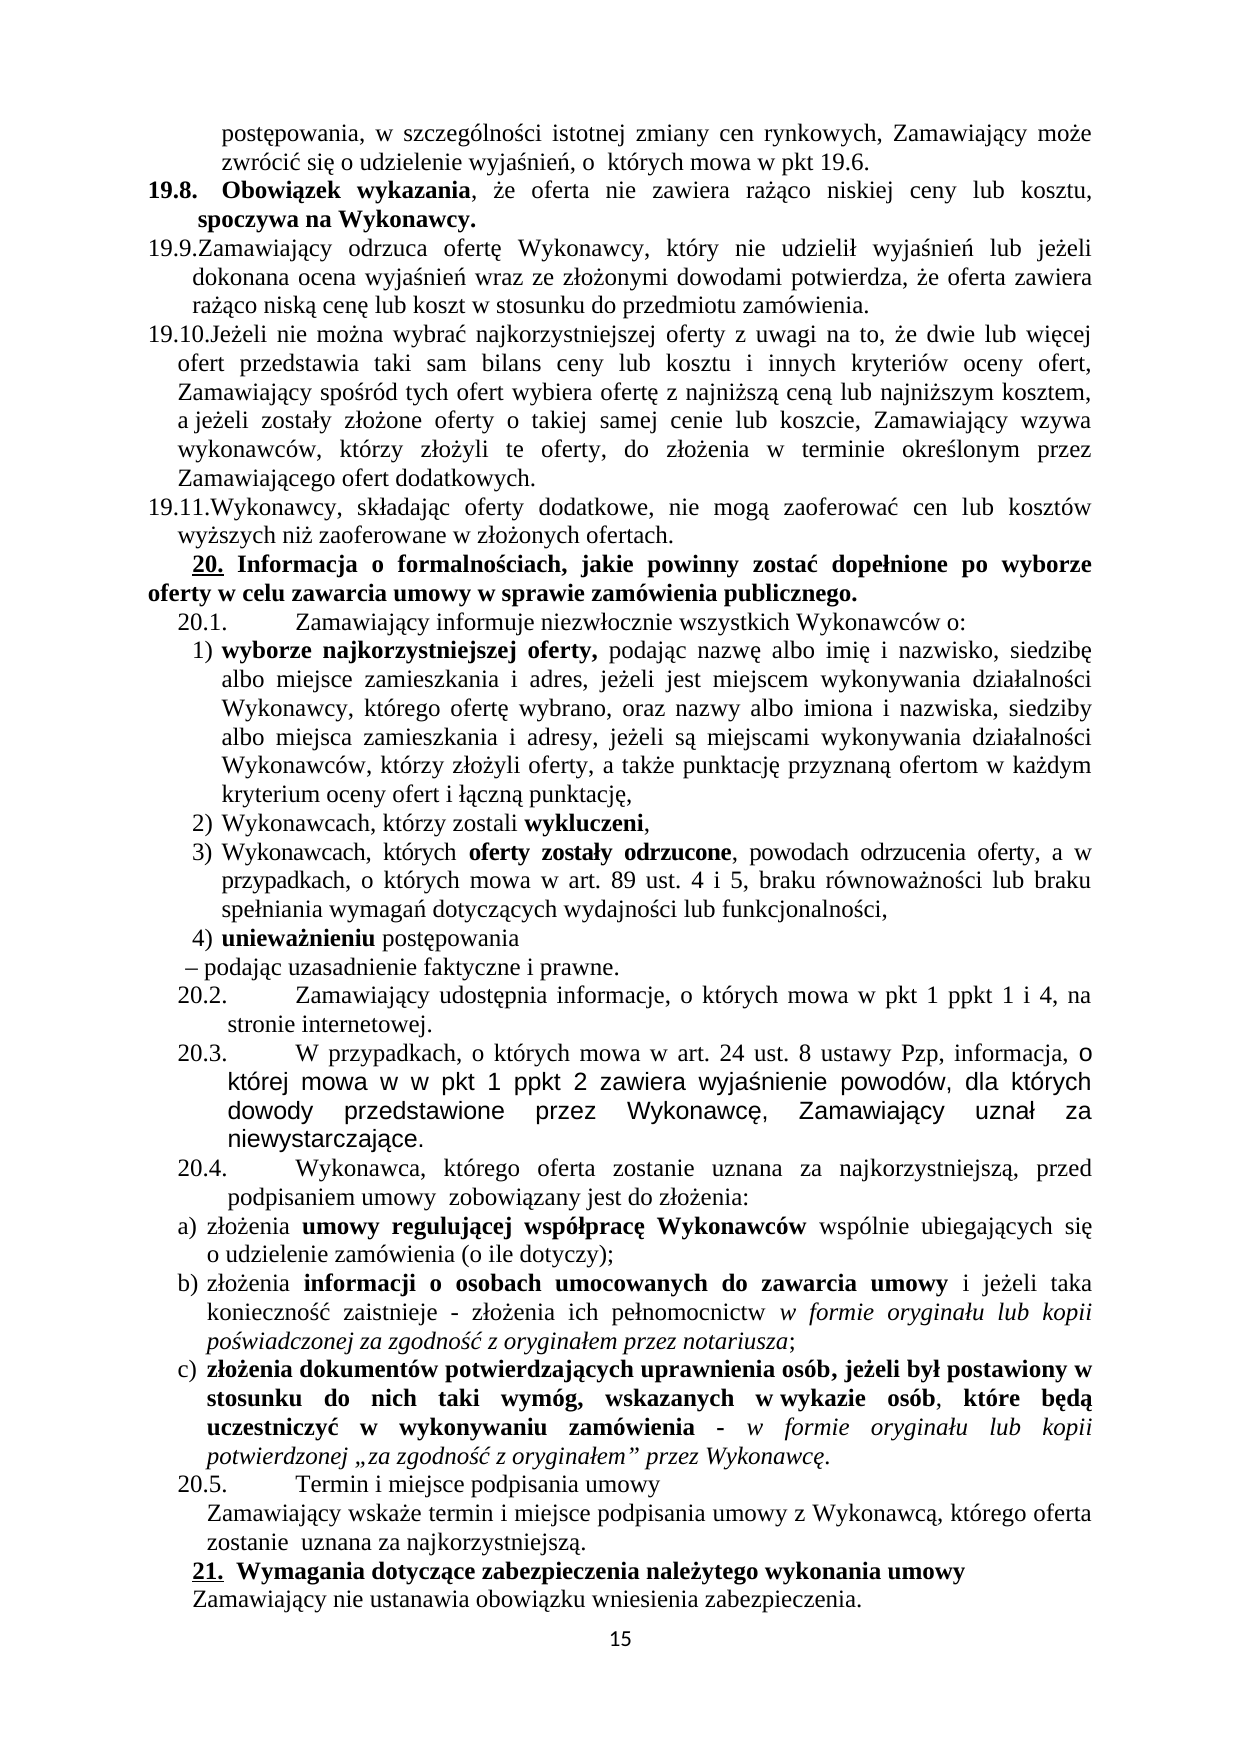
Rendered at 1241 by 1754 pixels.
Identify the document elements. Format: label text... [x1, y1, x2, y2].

list złożenia umowy regulującej współpracę Wykonawców wspólnie ubiegających się o udzielenie zamówienia (o ile dotyczy); [177, 1211, 1093, 1268]
text 19.11.Wykonawcy, składając oferty dodatkowe, nie mogą zaoferować cen lub kosztów wyższych niż zaoferowane w złożonych ofertach. [148, 492, 1093, 549]
list złożenia informacji o osobach umocowanych do zawarcia umowy i jeżeli taka konieczność zaistnieje - złożenia ich pełnomocnictw w formie oryginału lub kopii poświadczonej za zgodność z oryginałem przez notariusza; [177, 1268, 1093, 1354]
list Obowiązek wykazania, że oferta nie zawiera rażąco niskiej ceny lub kosztu, spoczywa na Wykonawcy. [148, 176, 1093, 233]
text – podając uzasadnienie faktyczne i prawne. [185, 952, 1093, 981]
list złożenia dokumentów potwierdzających uprawnienia osób, jeżeli był postawiony w stosunku do nich taki wymóg, wskazanych w wykazie osób, które będą uczestniczyć w wykonywaniu zamówienia - w formie oryginału lub kopii potwierdzonej „za zgodność z oryginałem” przez Wykonawcę. [177, 1354, 1093, 1469]
text 19.9.Zamawiający odrzuca ofertę Wykonawcy, który nie udzielił wyjaśnień lub jeżeli dokonana ocena wyjaśnień wraz ze złożonymi dowodami potwierdza, że oferta zawiera rażąco niską cenę lub koszt w stosunku do przedmiotu zamówienia. [148, 233, 1093, 319]
text 20. Informacja o formalnościach, jakie powinny zostać dopełnione po wyborze oferty w celu zawarcia umowy w sprawie zamówienia publicznego. [148, 549, 1093, 607]
text 19.10.Jeżeli nie można wybrać najkorzystniejszej oferty z uwagi na to, że dwie lub więcej ofert przedstawia taki sam bilans ceny lub kosztu i innych kryteriów oceny ofert, Zamawiający spośród tych ofert wybiera ofertę z najniższą ceną lub najniższym kosztem, a jeżeli zostały złożone oferty o takiej samej cenie lub koszcie, Zamawiający wzywa wykonawców, którzy złożyli te oferty, do złożenia w terminie określonym przez Zamawiającego ofert dodatkowych. [148, 319, 1093, 492]
text Zamawiający wskaże termin i miejsce podpisania umowy z Wykonawcą, którego oferta zostanie uznana za najkorzystniejszą. [207, 1498, 1093, 1556]
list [192, 118, 1093, 176]
text 21. Wymagania dotyczące zabezpieczenia należytego wykonania umowy [148, 1556, 1093, 1584]
list Wykonawca, którego oferta zostanie uznana za najkorzystniejszą, przed podpisaniem umowy zobowiązany jest do złożenia: [177, 1153, 1093, 1211]
text Zamawiający nie ustanawia obowiązku wniesienia zabezpieczenia. [148, 1584, 1093, 1613]
list unieważnieniu postępowania [192, 923, 1093, 952]
list Wykonawcach, których oferty zostały odrzucone, powodach odrzucenia oferty, a w przypadkach, o których mowa w art. 89 ust. 4 i 5, braku równoważności lub braku spełniania wymagań dotyczących wydajności lub funkcjonalności, [192, 837, 1093, 923]
list W przypadkach, o których mowa w art. 24 ust. 8 ustawy Pzp, informacja, o której mowa w w pkt 1 ppkt 2 zawiera wyjaśnienie powodów, dla których dowody przedstawione przez Wykonawcę, Zamawiający uznał za niewystarczające. [177, 1038, 1093, 1153]
list Termin i miejsce podpisania umowy [177, 1469, 1093, 1498]
list Zamawiający udostępnia informacje, o których mowa w pkt 1 ppkt 1 i 4, na stronie internetowej. [177, 981, 1093, 1038]
list Zamawiający informuje niezwłocznie wszystkich Wykonawców o: [177, 607, 1093, 636]
list wyborze najkorzystniejszej oferty, podając nazwę albo imię i nazwisko, siedzibę albo miejsce zamieszkania i adres, jeżeli jest miejscem wykonywania działalności Wykonawcy, którego ofertę wybrano, oraz nazwy albo imiona i nazwiska, siedziby albo miejsca zamieszkania i adresy, jeżeli są miejscami wykonywania działalności Wykonawców, którzy złożyli oferty, a także punktację przyznaną ofertom w każdym kryterium oceny ofert i łączną punktację, [192, 636, 1093, 808]
list Wykonawcach, którzy zostali wykluczeni, [192, 808, 1093, 837]
